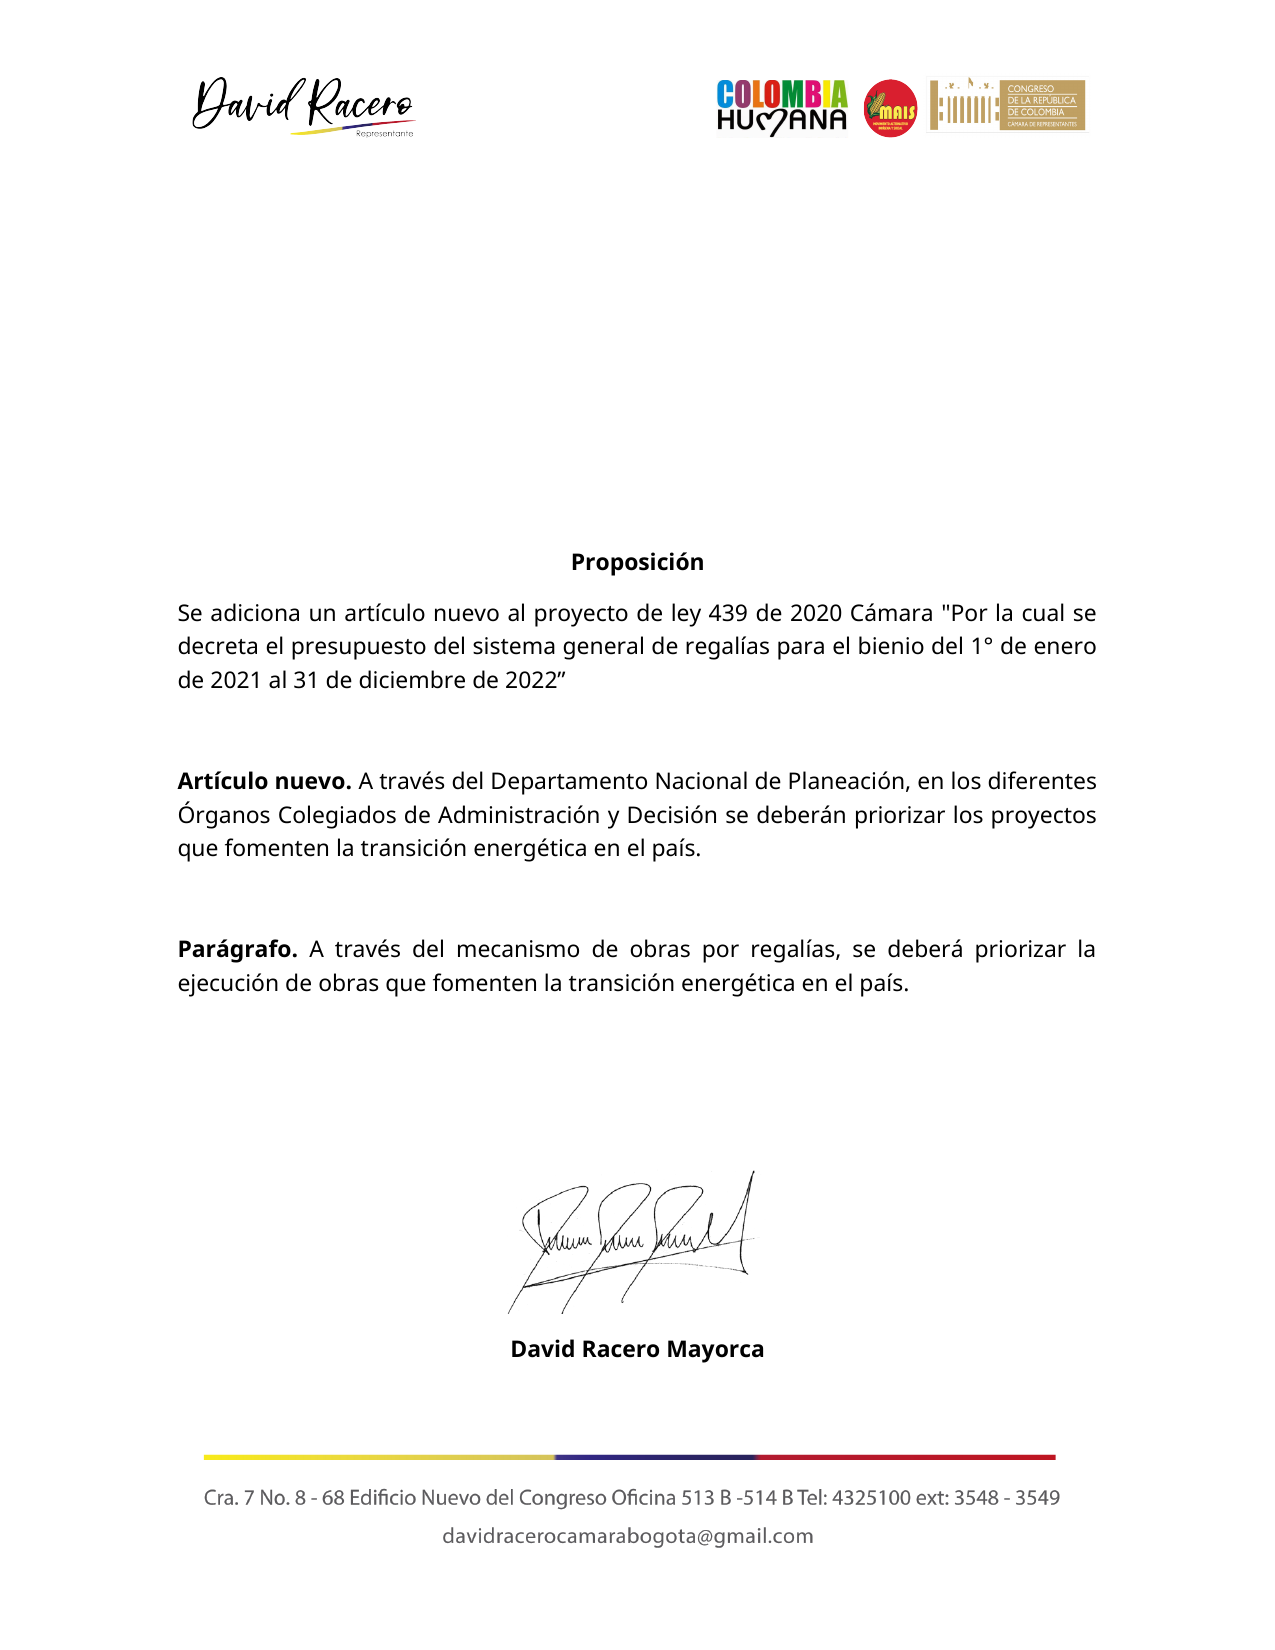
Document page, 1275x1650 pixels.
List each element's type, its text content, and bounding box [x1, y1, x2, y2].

picture [177, 1440, 1105, 1577]
picture [716, 80, 849, 138]
text David Racero Mayorca [177, 1333, 1098, 1364]
picture [922, 73, 1092, 138]
text Artículo nuevo. A través del Departamento Nacional de Planeación, en los diferentes Órganos Colegiados de Administración y Decisión se deberán priorizar los proyectos que fomenten la transición energética en el país. [177, 765, 1098, 864]
text Parágrafo. A través del mecanismo de obras por regalías, se deberá priorizar la ejecución de obras que fomenten la transición energética en el país. [177, 933, 1098, 998]
picture [507, 1168, 768, 1314]
picture [192, 77, 417, 138]
text Se adiciona un artículo nuevo al proyecto de ley 439 de 2020 Cámara "Por la cual se decreta el presupuesto del sistema general de regalías para el bienio del 1° de enero de 2021 al 31 de diciembre de 2022” [177, 597, 1098, 695]
text Proposición [177, 546, 1098, 577]
picture [863, 79, 918, 138]
